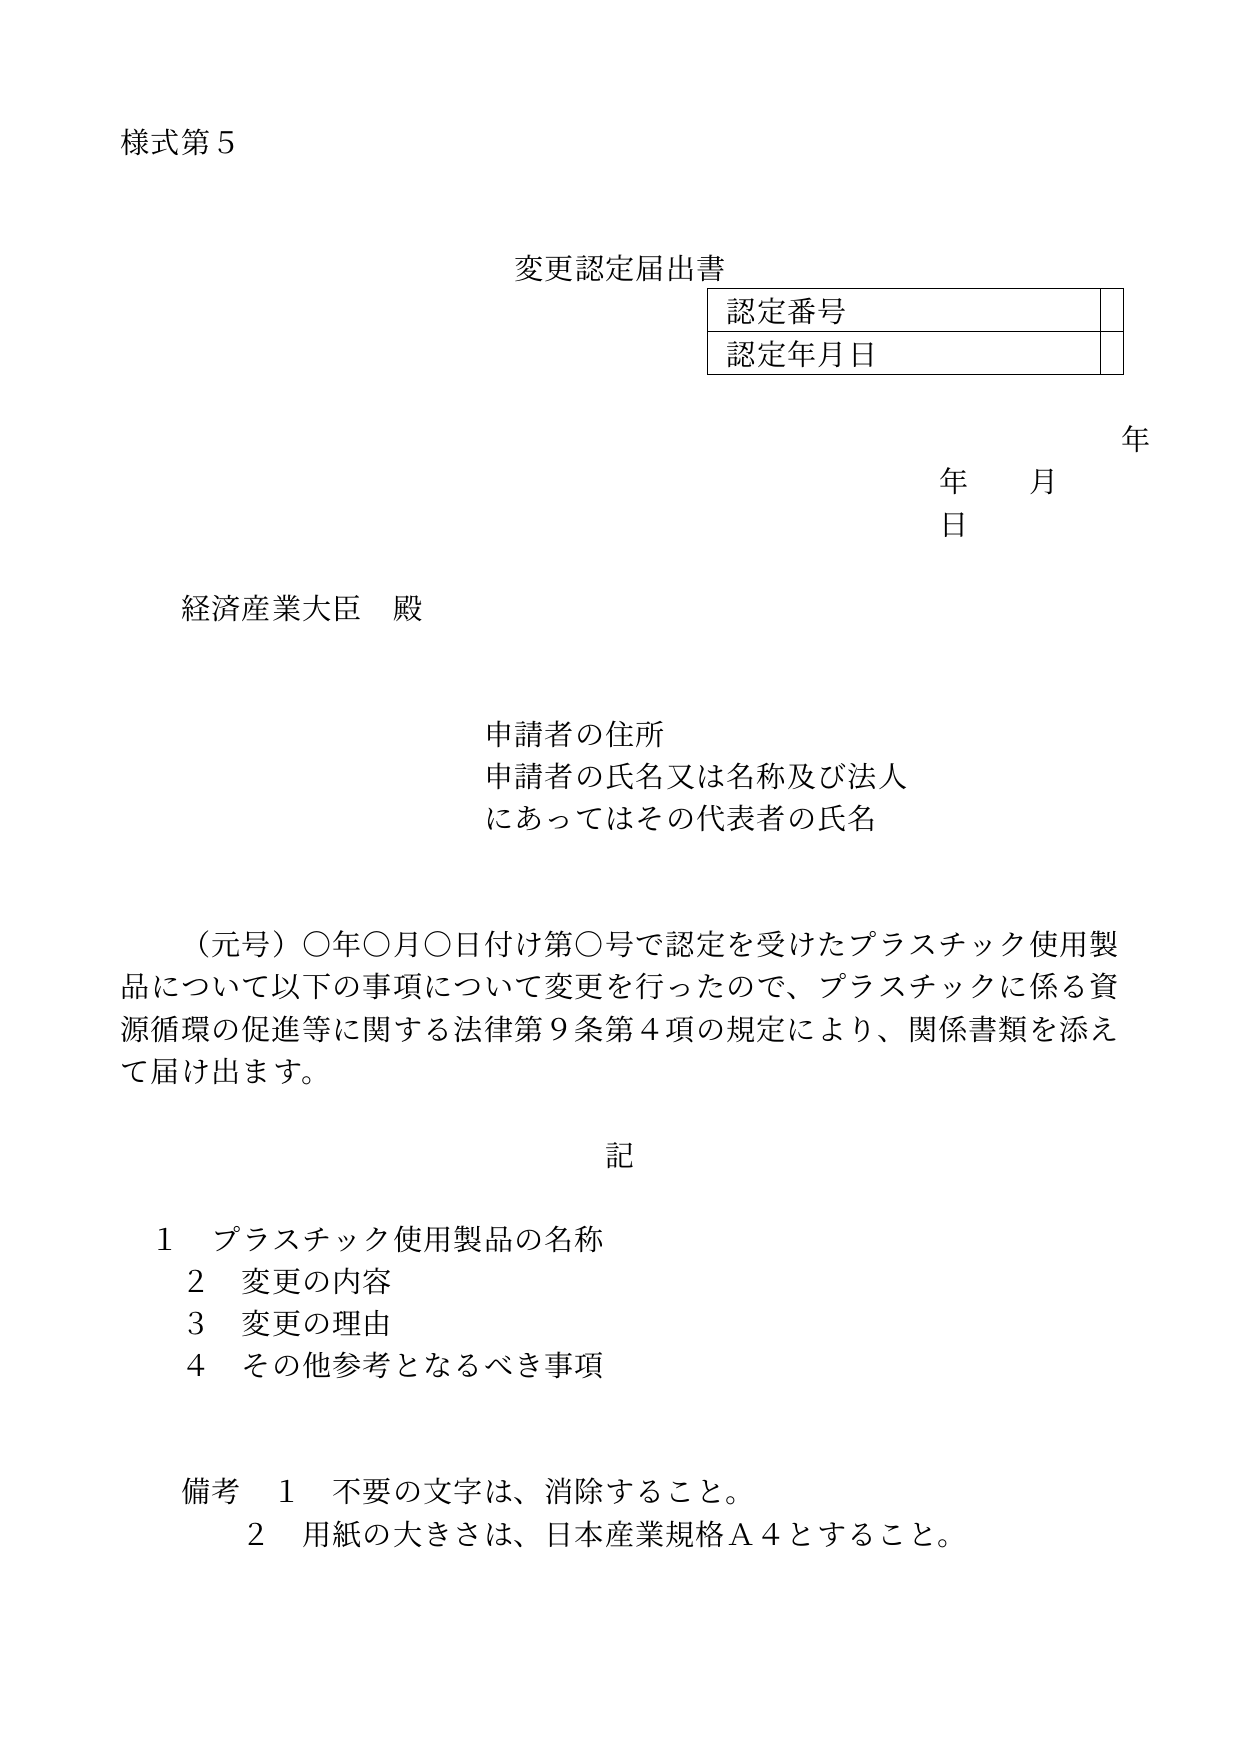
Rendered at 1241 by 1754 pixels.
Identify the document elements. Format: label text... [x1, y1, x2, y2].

text 申請者の住所 [120, 712, 1120, 754]
table_cell [1101, 332, 1123, 374]
text ３ 変更の理由 [120, 1301, 1120, 1343]
text ２ 変更の内容 [120, 1259, 1120, 1301]
text ２ 用紙の大きさは、日本産業規格Ａ４とすること。 [120, 1511, 1120, 1553]
text にあってはその代表者の氏名 [120, 796, 1120, 838]
text 申請者の氏名又は名称及び法人 [120, 754, 1120, 796]
text ４ その他参考となるべき事項 [120, 1343, 1120, 1385]
subtitle 記 [120, 1133, 1120, 1175]
text １ プラスチック使用製品の名称 [120, 1217, 1120, 1259]
text 様式第５ [120, 119, 1120, 162]
table_header [1101, 289, 1123, 331]
table_cell 認定年月日 [708, 332, 1100, 374]
text 年年 月 日 [909, 417, 1120, 543]
text 経済産業大臣 殿 [120, 586, 1120, 628]
text 備考 １ 不要の文字は、消除すること。 [120, 1469, 1120, 1511]
table_header 認定番号 [708, 289, 1100, 331]
text 変更認定届出書 [120, 246, 1120, 288]
text （元号）○年○月○日付け第○号で認定を受けたプラスチック使用製品について以下の事項について変更を行ったので、プラスチックに係る資源循環の促進等に関する法律第９条第４項の規定により、関係書類を添えて届け出ます。 [120, 922, 1120, 1091]
